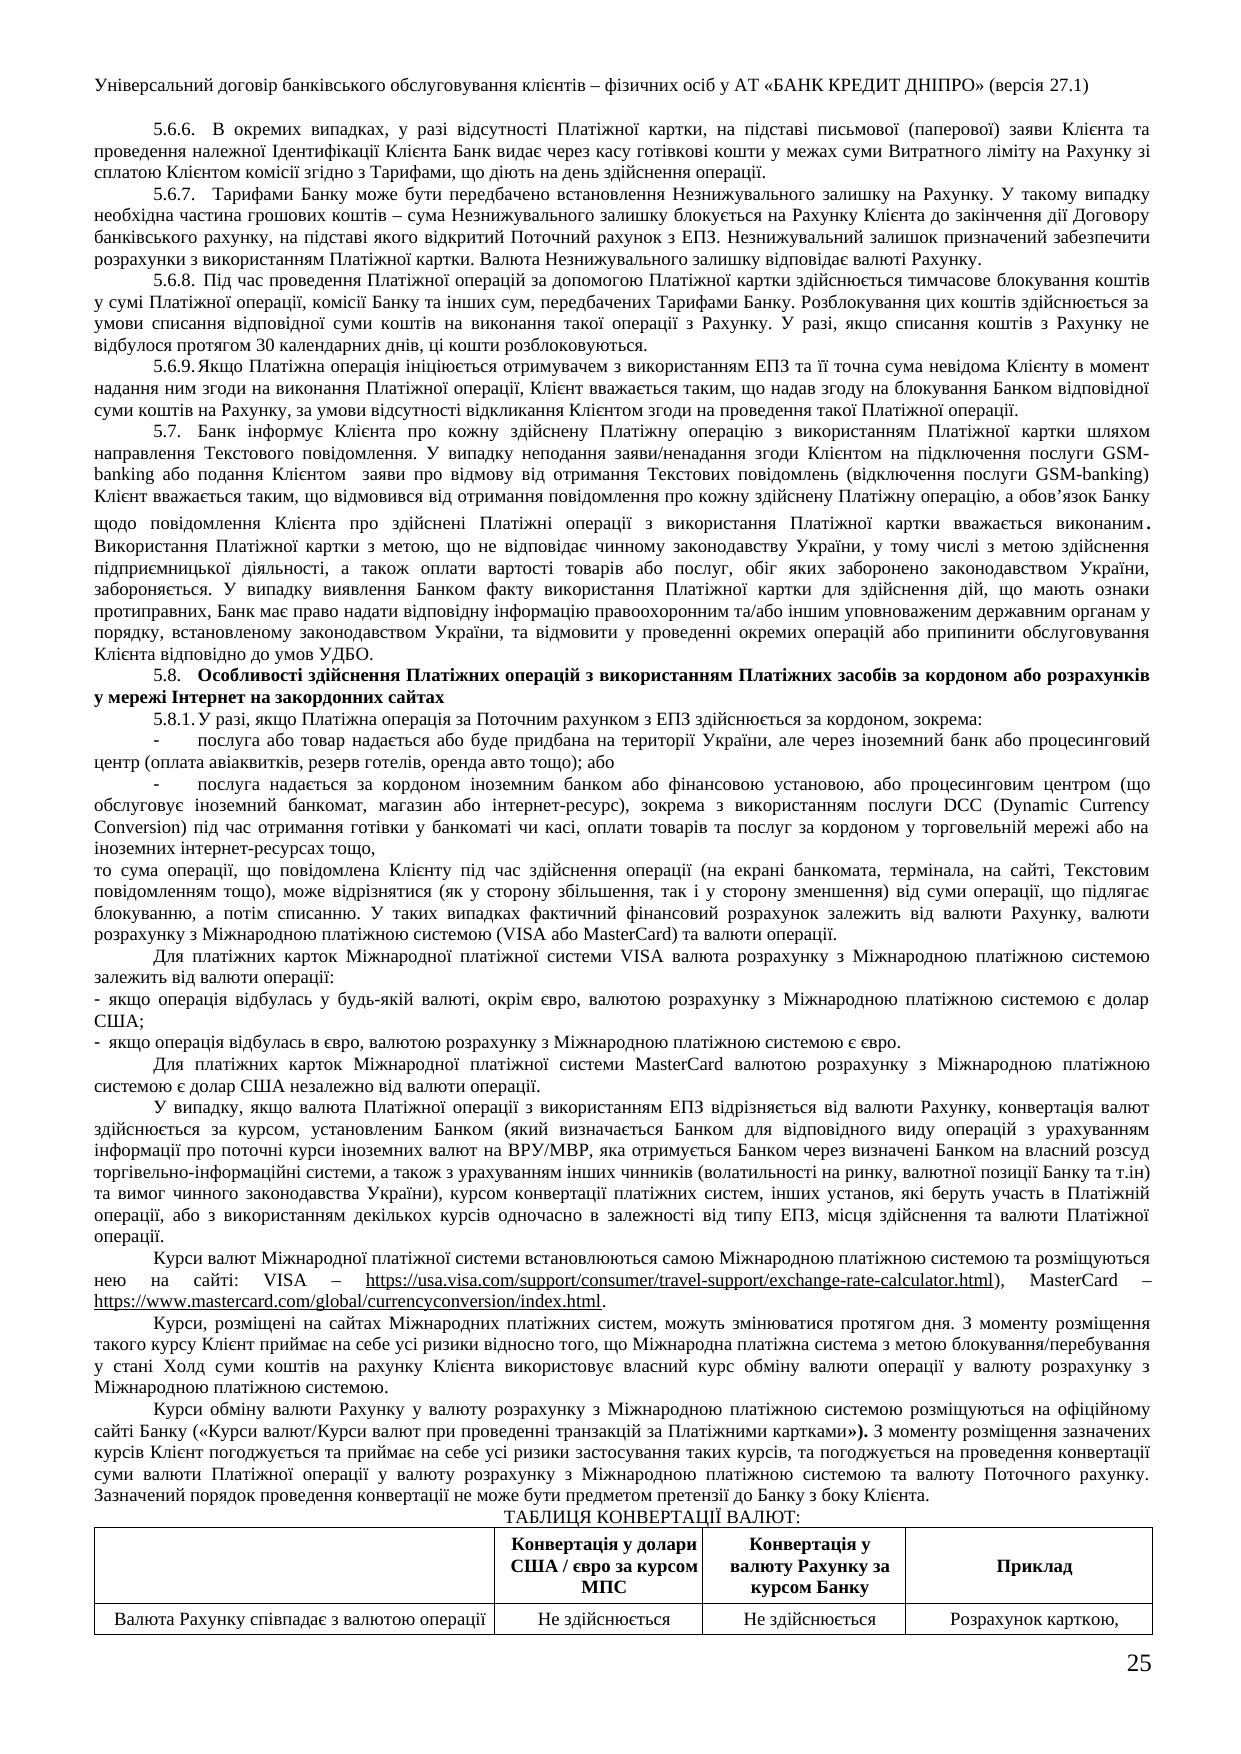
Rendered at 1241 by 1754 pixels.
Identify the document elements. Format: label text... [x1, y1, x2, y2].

text Курси обміну валюти Рахунку у валюту розрахунку з Міжнародною платіжною системою розміщуються на офіційному сайті Банку («Курси валют/Курси валют при проведенні транзакцій за Платіжними картками»). З моменту розміщення зазначених курсів Клієнт погоджується та приймає на себе усі ризики застосування таких курсів, та погоджується на проведення конвертації суми валюти Платіжної операції у валюту розрахунку з Міжнародною платіжною системою та валюту Поточного рахунку. Зазначений порядок проведення конвертації не може бути предметом претензії до Банку з боку Клієнта. [94, 1398, 1152, 1506]
list Під час проведення Платіжної операцій за допомогою Платіжної картки здійснюється тимчасове блокування коштів у сумі Платіжної операції, комісії Банку та інших сум, передбачених Тарифами Банку. Розблокування цих коштів здійснюється за умови списання відповідної суми коштів на виконання такої операції з Рахунку. У разі, якщо списання коштів з Рахунку не відбулося протягом 30 календарних днів, ці кошти розблоковуються. [94, 269, 1152, 355]
text Для платіжних карток Міжнародної платіжної системи VISA валюта розрахунку з Міжнародною платіжною системою залежить від валюти операції: [94, 945, 1152, 988]
text Для платіжних карток Міжнародної платіжної системи MasterCard валютою розрахунку з Міжнародною платіжною системою є долар США незалежно від валюти операції. [94, 1053, 1152, 1096]
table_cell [906, 1604, 1152, 1634]
list якщо операція відбулась у будь-якій валюті, окрім євро, валютою розрахунку з Міжнародною платіжною системою є долар США; [94, 988, 1152, 1031]
text У випадку, якщо валюта Платіжної операції з використанням ЕПЗ відрізняється від валюти Рахунку, конвертація валют здійснюється за курсом, установленим Банком (який визначається Банком для відповідного виду операцій з урахуванням інформації про поточні курси іноземних валют на ВРУ/МВР, яка отримується Банком через визначені Банком на власний розсуд торгівельно-інформаційні системи, а також з урахуванням інших чинників (волатильності на ринку, валютної позиції Банку та т.ін) та вимог чинного законодавства України), курсом конвертації платіжних систем, інших установ, які беруть участь в Платіжній операції, або з використанням декількох курсів одночасно в залежності від типу ЕПЗ, місця здійснення та валюти Платіжної операції. [94, 1096, 1152, 1247]
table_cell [95, 1604, 494, 1634]
table_header Конвертація у долари США / євро за курсом МПС [495, 1528, 702, 1602]
table_cell Не здійснюється [703, 1604, 905, 1634]
text Курси, розміщені на сайтах Міжнародних платіжних систем, можуть змінюватися протягом дня. З моменту розміщення такого курсу Клієнт приймає на себе усі ризики відносно того, що Міжнародна платіжна система з метою блокування/перебування у стані Холд суми коштів на рахунку Клієнта використовує власний курс обміну валюти операції у валюту розрахунку з Міжнародною платіжною системою. [94, 1312, 1152, 1398]
table_header Приклад [906, 1528, 1152, 1602]
list якщо операція відбулась в євро, валютою розрахунку з Міжнародною платіжною системою є євро. [94, 1031, 1152, 1053]
list У разі, якщо Платіжна операція за Поточним рахунком з ЕПЗ здійснюється за кордоном, зокрема: [94, 707, 1152, 729]
list Особливості здійснення Платіжних операцій з використанням Платіжних засобів за кордоном або розрахунків у мережі Інтернет на закордонних сайтах [94, 664, 1152, 707]
list послуга надається за кордоном іноземним банком або фінансовою установою, або процесинговим центром (що обслуговує іноземний банкомат, магазин або інтернет-ресурс), зокрема з використанням послуги DCC (Dynamic Currency Conversion) під час отримання готівки у банкоматі чи касі, оплати товарів та послуг за кордоном у торговельній мережі або на іноземних інтернет-ресурсах тощо, [94, 772, 1152, 859]
text Курси валют Міжнародної платіжної системи встановлюються самою Міжнародною платіжною системою та розміщуються нею на сайті: VISA – https://usa.visa.com/support/consumer/travel-support/exchange-rate-calculator.html), MasterCard – https://www.mastercard.com/global/currencyconversion/index.html. [94, 1247, 1152, 1312]
list послуга або товар надається або буде придбана на території України, але через іноземний банк або процесинговий центр (оплата авіаквитків, резерв готелів, оренда авто тощо); або [94, 729, 1152, 772]
table_header Конвертація у валюту Рахунку за курсом Банку [703, 1528, 905, 1602]
list Банк інформує Клієнта про кожну здійснену Платіжну операцію з використанням Платіжної картки шляхом направлення Текстового повідомлення. У випадку неподання заяви/ненадання згоди Клієнтом на підключення послуги GSM-banking або подання Клієнтом заяви про відмову від отримання Текстових повідомлень (відключення послуги GSM-banking) Клієнт вважається таким, що відмовився від отримання повідомлення про кожну здійснену Платіжну операцію, а обов’язок Банку щодо повідомлення Клієнта про здійснені Платіжні операції з використання Платіжної картки вважається виконаним. Використання Платіжної картки з метою, що не відповідає чинному законодавству України, у тому числі з метою здійснення підприємницької діяльності, а також оплати вартості товарів або послуг, обіг яких заборонено законодавством України, забороняється. У випадку виявлення Банком факту використання Платіжної картки для здійснення дій, що мають ознаки протиправних, Банк має право надати відповідну інформацію правоохоронним та/або іншим уповноваженим державним органам у порядку, встановленому законодавством України, та відмовити у проведенні окремих операцій або припинити обслуговування Клієнта відповідно до умов УДБО. [94, 420, 1152, 664]
list Тарифами Банку може бути передбачено встановлення Незнижувального залишку на Рахунку. У такому випадку необхідна частина грошових коштів – сума Незнижувального залишку блокується на Рахунку Клієнта до закінчення дії Договору банківського рахунку, на підставі якого відкритий Поточний рахунок з ЕПЗ. Незнижувальний залишок призначений забезпечити розрахунки з використанням Платіжної картки. Валюта Незнижувального залишку відповідає валюті Рахунку. [94, 183, 1152, 269]
list Якщо Платіжна операція ініціюється отримувачем з використанням ЕПЗ та її точна сума невідома Клієнту в момент надання ним згоди на виконання Платіжної операції, Клієнт вважається таким, що надав згоду на блокування Банком відповідної суми коштів на Рахунку, за умови відсутності відкликання Клієнтом згоди на проведення такої Платіжної операції. [94, 355, 1152, 420]
text ТАБЛИЦЯ КОНВЕРТАЦІЇ ВАЛЮТ: [94, 1506, 1152, 1527]
table_header [95, 1528, 494, 1602]
text то сума операції, що повідомлена Клієнту під час здійснення операції (на екрані банкомата, термінала, на сайті, Текстовим повідомленням тощо), може відрізнятися (як у сторону збільшення, так і у сторону зменшення) від суми операції, що підлягає блокуванню, а потім списанню. У таких випадках фактичний фінансовий розрахунок залежить від валюти Рахунку, валюти розрахунку з Міжнародною платіжною системою (VISA або MasterCard) та валюти операції. [94, 859, 1152, 945]
table_cell Не здійснюється [495, 1604, 702, 1634]
list В окремих випадках, у разі відсутності Платіжної картки, на підставі письмової (паперової) заяви Клієнта та проведення належної Ідентифікації Клієнта Банк видає через касу готівкові кошти у межах суми Витратного ліміту на Рахунку зі сплатою Клієнтом комісії згідно з Тарифами, що діють на день здійснення операції. [94, 118, 1152, 183]
